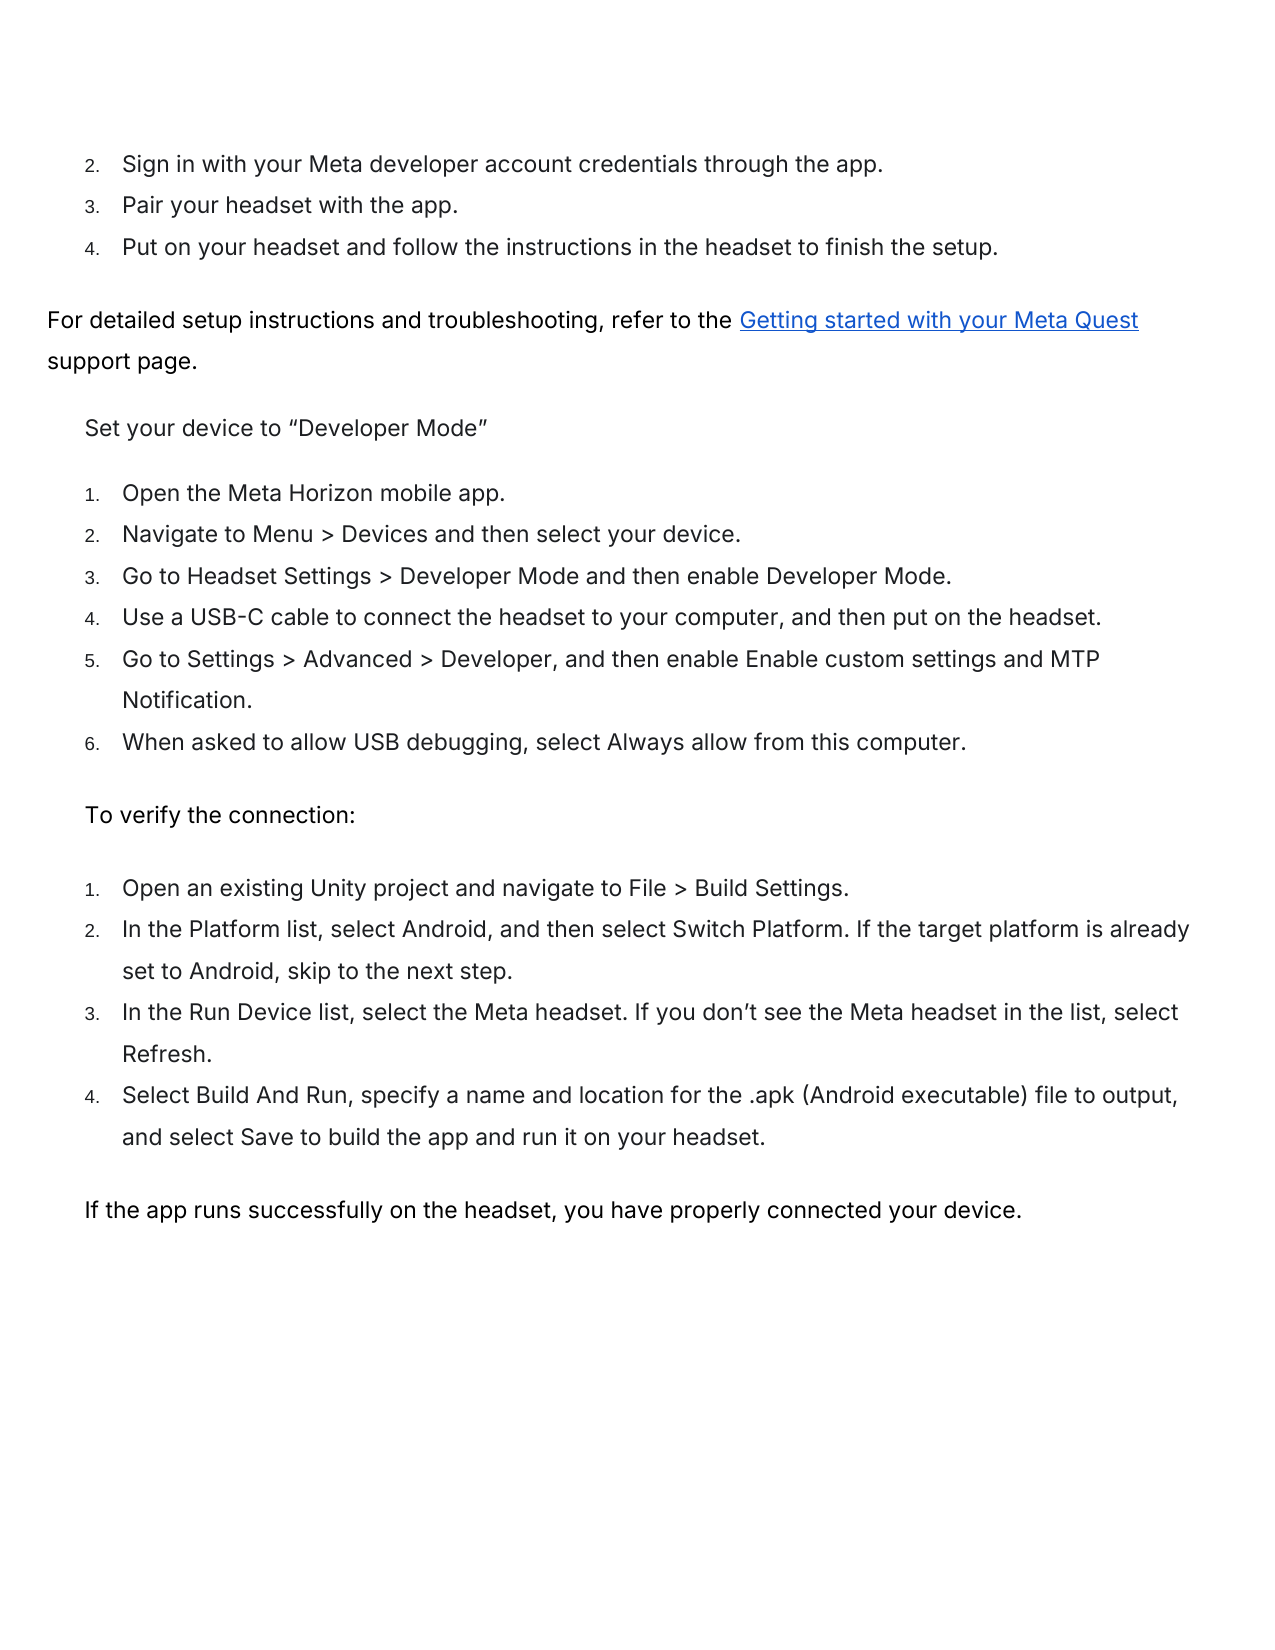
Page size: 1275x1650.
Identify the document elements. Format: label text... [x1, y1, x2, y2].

list Go to Settings > Advanced > Developer, and then enable Enable custom settings and MTP Notification. [84, 645, 1219, 714]
list Pair your headset with the app. [84, 192, 1219, 219]
text For detailed setup instructions and troubleshooting, refer to the Getting started with your Meta Quest support page. [47, 306, 1219, 375]
list Put on your headset and follow the instructions in the headset to finish the setup. [84, 233, 1219, 261]
list Go to Headset Settings > Developer Mode and then enable Developer Mode. [84, 562, 1219, 589]
text To verify the connection: [84, 801, 1219, 829]
list When asked to allow USB debugging, select Always allow from this computer. [84, 728, 1219, 756]
list Navigate to Menu > Devices and then select your device. [84, 520, 1219, 548]
list Use a USB-C cable to connect the headset to your computer, and then put on the headset. [84, 603, 1219, 631]
list Select Build And Run, specify a name and location for the .apk (Android executable) file to output, and select Save to build the app and run it on your headset. [84, 1082, 1219, 1151]
text If the app runs successfully on the headset, you have properly connected your device. [84, 1196, 1219, 1224]
text Set your device to “Developer Mode” [84, 414, 1219, 442]
list In the Platform list, select Android, and then select Switch Platform. If the target platform is already set to Android, skip to the next step. [84, 915, 1219, 984]
list Sign in with your Meta developer account credentials through the app. [84, 150, 1219, 178]
list Open an existing Unity project and navigate to File > Build Settings. [84, 874, 1219, 901]
list Open the Meta Horizon mobile app. [84, 479, 1219, 506]
list In the Run Device list, select the Meta headset. If you don’t see the Meta headset in the list, select Refresh. [84, 998, 1219, 1068]
